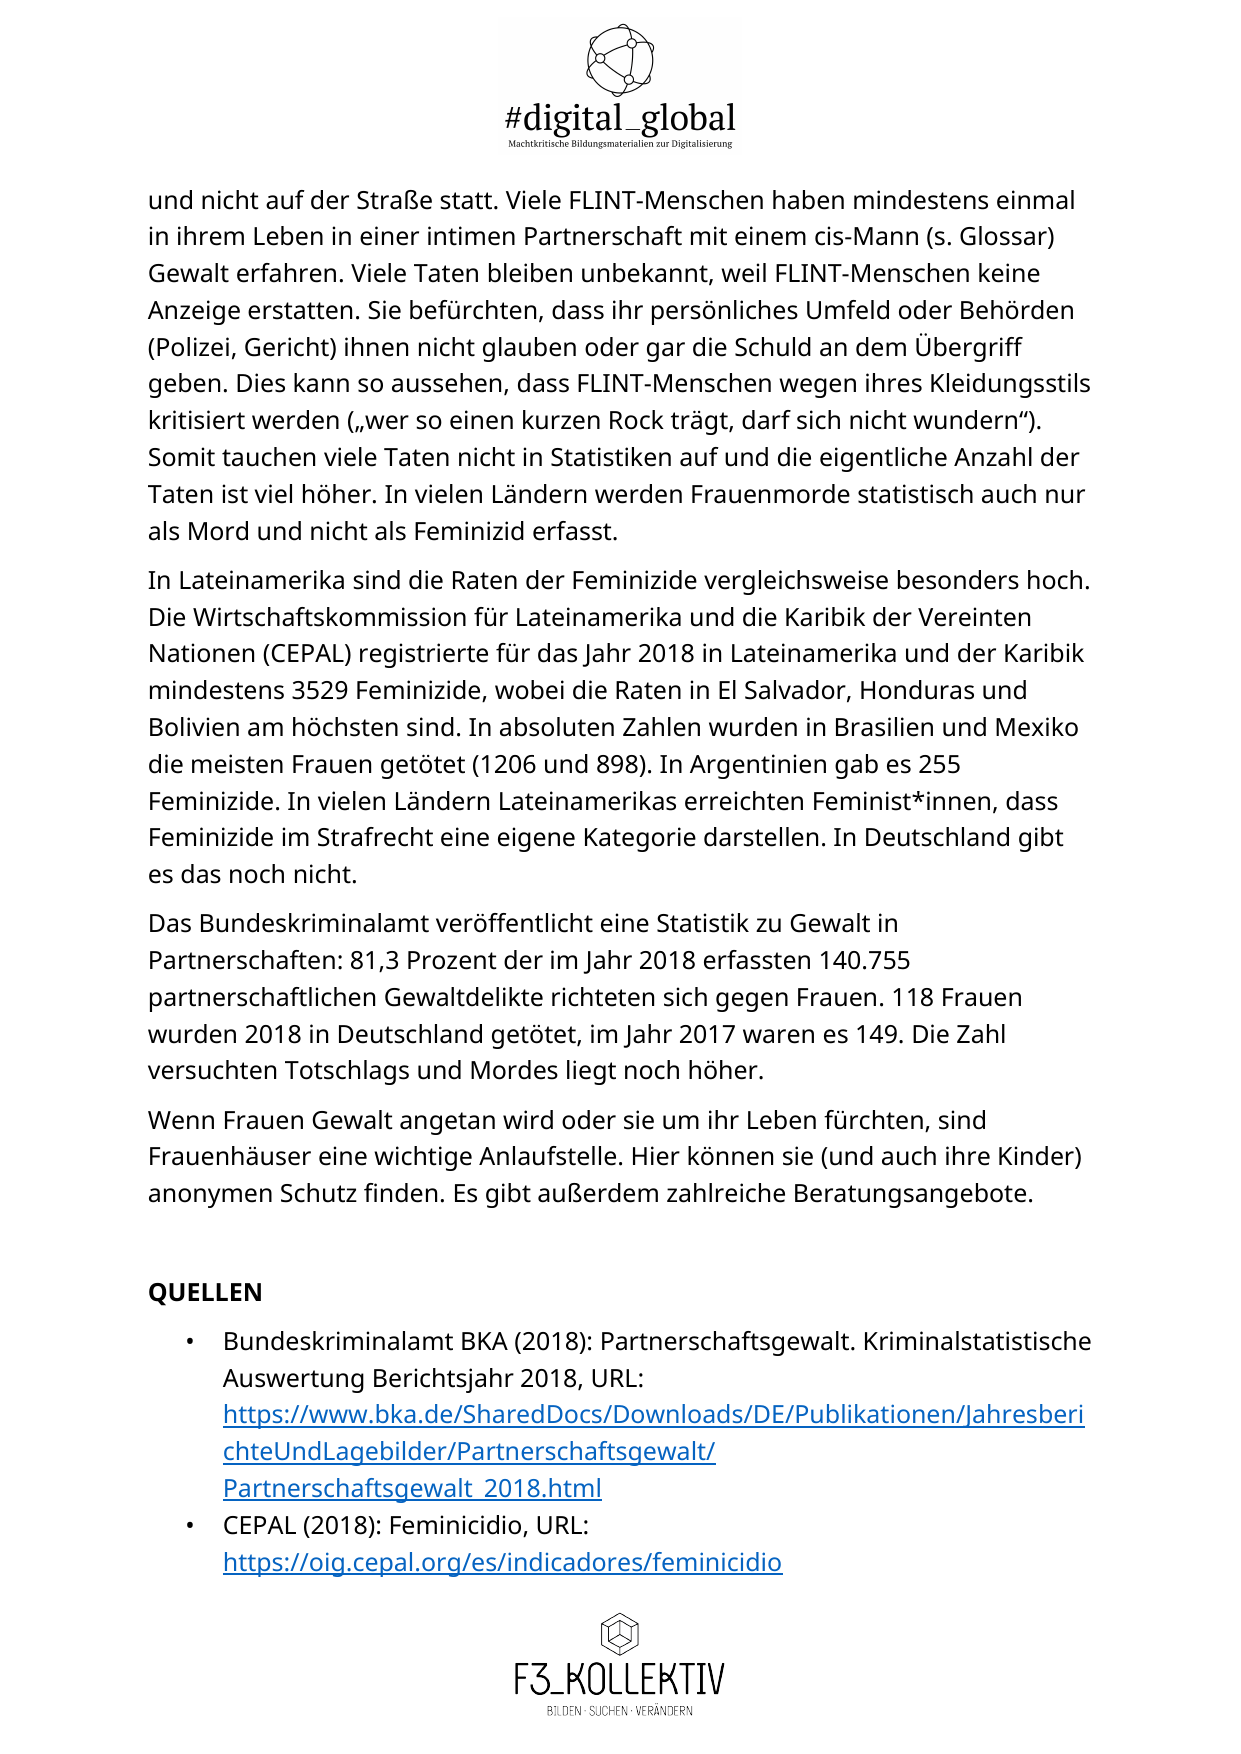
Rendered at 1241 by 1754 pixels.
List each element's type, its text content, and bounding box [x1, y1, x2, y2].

list Bundeskriminalamt BKA (2018): Partnerschaftsgewalt. Kriminalstatistische Auswertung Berichtsjahr 2018, URL: https://www.bka.de/SharedDocs/Downloads/DE/Publikationen/JahresberichteUndLagebilder/Partnerschaftsgewalt/Partnerschaftsgewalt_2018.html [185, 1324, 1093, 1505]
picture [498, 17, 743, 155]
text In Lateinamerika sind die Raten der Feminizide vergleichsweise besonders hoch. Die Wirtschaftskommission für Lateinamerika und die Karibik der Vereinten Nationen (CEPAL) registrierte für das Jahr 2018 in Lateinamerika und der Karibik mindestens 3529 Feminizide, wobei die Raten in El Salvador, Honduras und Bolivien am höchsten sind. In absoluten Zahlen wurden in Brasilien und Mexiko die meisten Frauen getötet (1206 und 898). In Argentinien gab es 255 Feminizide. In vielen Ländern Lateinamerikas erreichten Feminist*innen, dass Feminizide im Strafrecht eine eigene Kategorie darstellen. In Deutschland gibt es das noch nicht. [148, 562, 1093, 891]
text qUELLEN [148, 1274, 1093, 1308]
text Wenn Frauen Gewalt angetan wird oder sie um ihr Leben fürchten, sind Frauenhäuser eine wichtige Anlaufstelle. Hier können sie (und auch ihre Kinder) anonymen Schutz finden. Es gibt außerdem zahlreiche Beratungsangebote. [148, 1102, 1093, 1210]
list CEPAL (2018): Feminicidio, URL: https://oig.cepal.org/es/indicadores/feminicidio [185, 1507, 1093, 1578]
text Das Bundeskriminalamt veröffentlicht eine Statistik zu Gewalt in Partnerschaften: 81,3 Prozent der im Jahr 2018 erfassten 140.755 partnerschaftlichen Gewaltdelikte richteten sich gegen Frauen. 118 Frauen wurden 2018 in Deutschland getötet, im Jahr 2017 waren es 149. Die Zahl versuchten Totschlags und Mordes liegt noch höher. [148, 906, 1093, 1087]
picture [509, 1607, 731, 1722]
